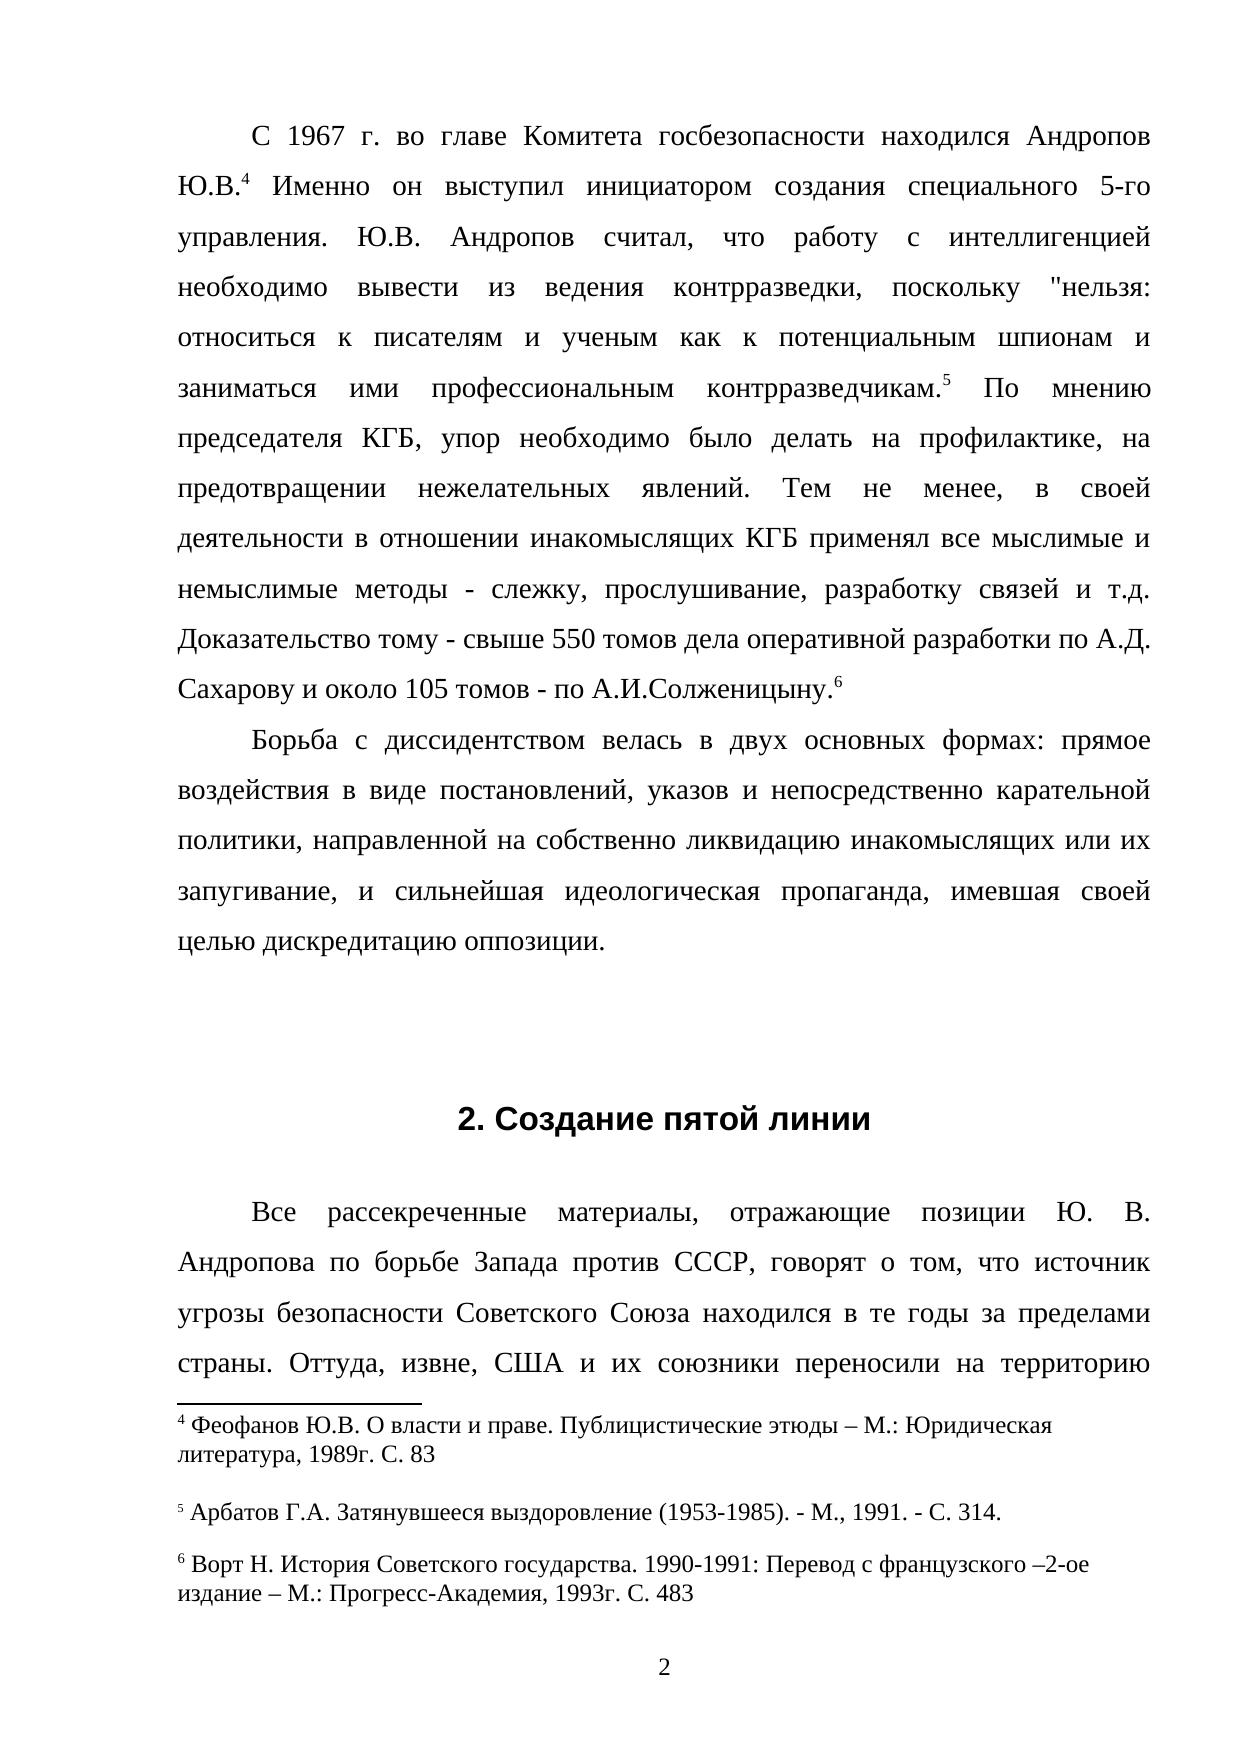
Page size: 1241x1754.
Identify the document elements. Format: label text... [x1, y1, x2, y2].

text Борьба с диссидентством велась в двух основных формах: прямое воздействия в виде постановлений, указов и непосредственно карательной политики, направленной на собственно ликвидацию инакомыслящих или их запугивание, и сильнейшая идеологическая пропаганда, имевшая своей целью дискредитацию оппозиции. [177, 722, 1152, 957]
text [177, 1194, 1152, 1378]
text С 1967 г. во главе Комитета госбезопасности находился Андропов Ю.В. Именно он выступил инициатором создания специального 5-го управления. Ю.В. Андропов считал, что работу с интеллигенцией необходимо вывести из ведения контрразведки, поскольку "нельзя: относиться к писателям и ученым как к потенциальным шпионам и заниматься ими профессиональным контрразведчикам. По мнению председателя КГБ, упор необходимо было делать на профилактике, на предотвращении нежелательных явлений. Тем не менее, в своей деятельности в отношении инакомыслящих КГБ применял все мыслимые и немыслимые методы - слежку, прослушивание, разработку связей и т.д. Доказательство тому - свыше 550 томов дела оперативной разработки по А.Д. Сахарову и около 105 томов - по А.И.Солженицыну. [177, 118, 1152, 705]
subtitle 2. Создание пятой линии [177, 1099, 1152, 1137]
